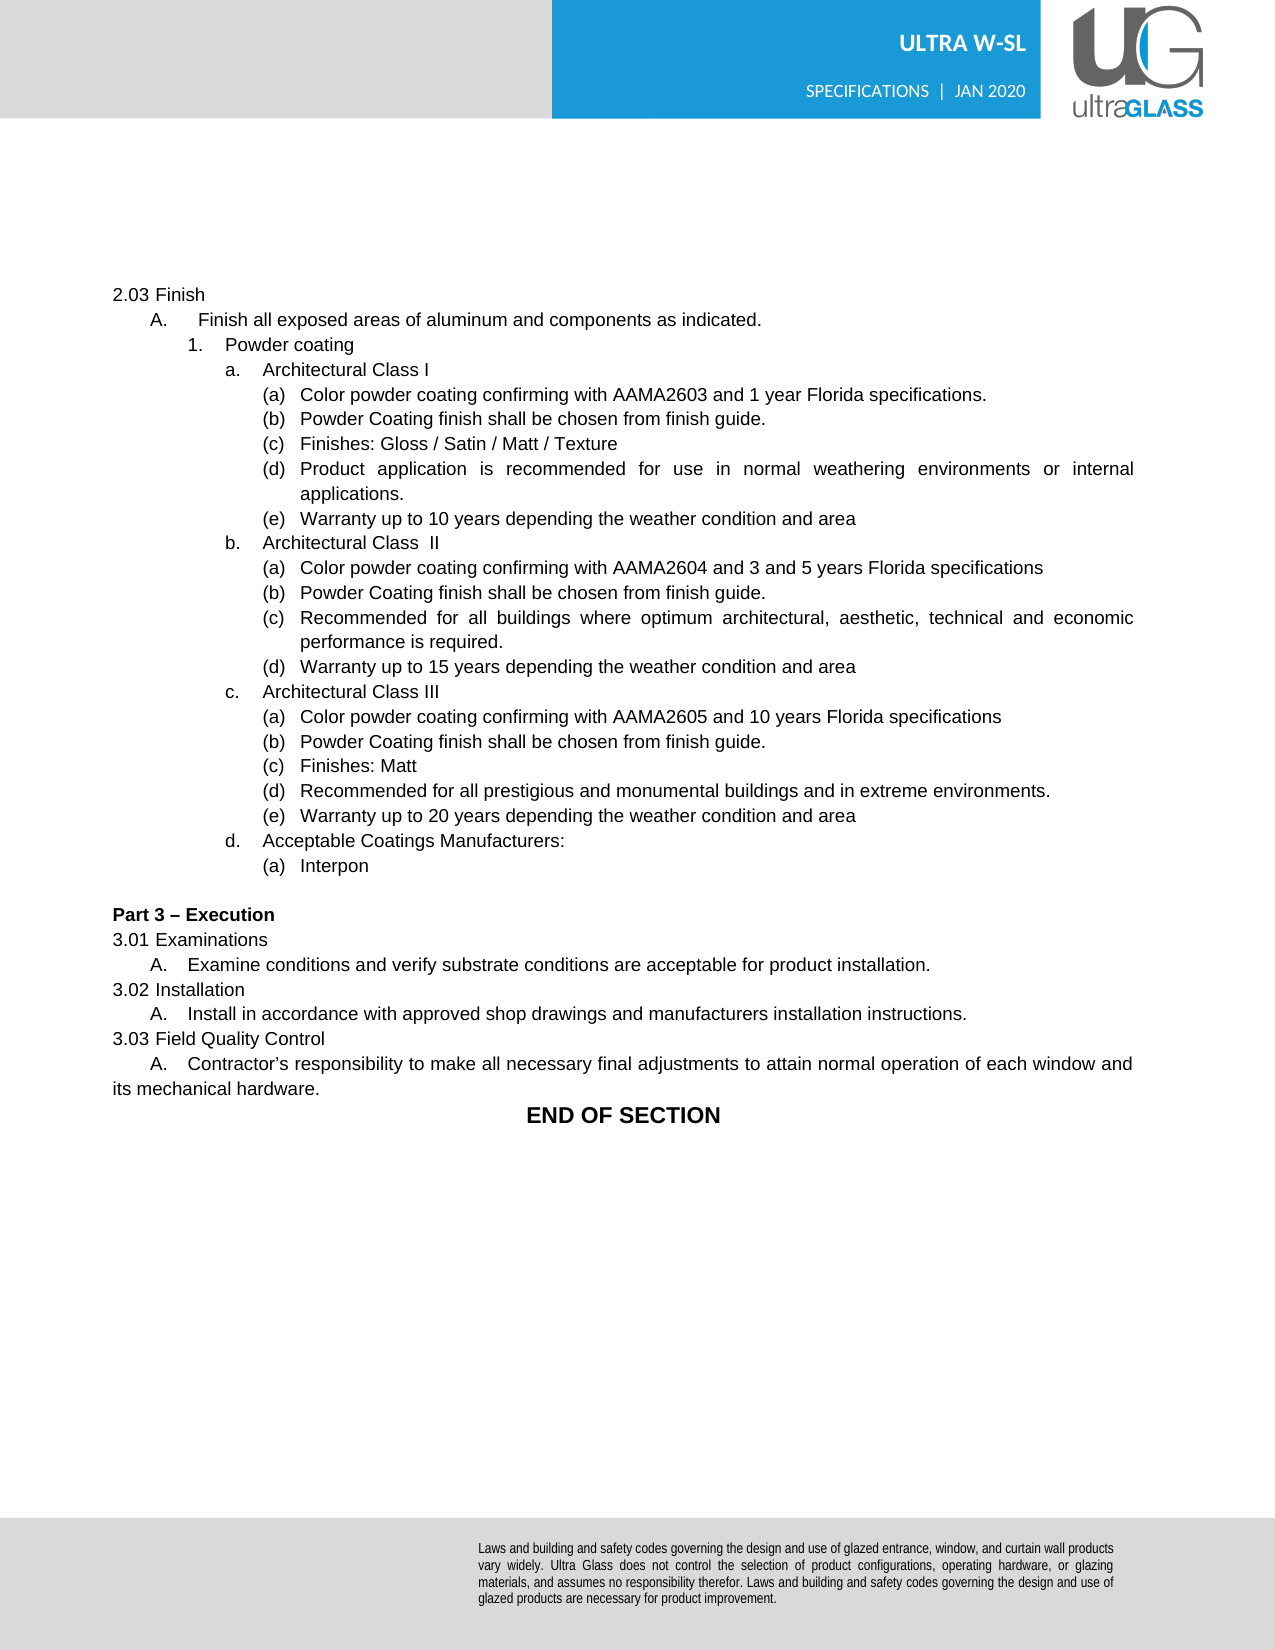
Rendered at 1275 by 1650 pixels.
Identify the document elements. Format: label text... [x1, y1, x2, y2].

list Finishes: Matt [262, 755, 1134, 777]
list Acceptable Coatings Manufacturers: [225, 830, 1134, 851]
list Examinations [112, 929, 1134, 950]
list Recommended for all buildings where optimum architectural, aesthetic, technical and economic performance is required. [262, 607, 1134, 653]
list Finish all exposed areas of aluminum and components as indicated. [150, 309, 1134, 331]
list Finish [112, 284, 1134, 306]
list Examine conditions and verify substrate conditions are acceptable for product installation. [150, 954, 1134, 975]
list Installation [112, 978, 1134, 1000]
text Part 3 – Execution [112, 904, 1134, 926]
list Color powder coating confirming with AAMA2603 and 1 year Florida specifications. [262, 383, 1134, 405]
list Powder coating [187, 334, 1134, 355]
list Product application is recommended for use in normal weathering environments or internal applications. [262, 458, 1134, 504]
text END OF SECTION [112, 1102, 1134, 1129]
list Architectural Class I [225, 359, 1134, 380]
list Architectural Class III [225, 681, 1134, 702]
list Warranty up to 10 years depending the weather condition and area [262, 507, 1134, 529]
list Powder Coating finish shall be chosen from finish guide. [262, 408, 1134, 430]
list Warranty up to 15 years depending the weather condition and area [262, 656, 1134, 678]
list Field Quality Control [112, 1028, 1134, 1049]
list Powder Coating finish shall be chosen from finish guide. [262, 731, 1134, 752]
list Finishes: Gloss / Satin / Matt / Texture [262, 433, 1134, 454]
list Install in accordance with approved shop drawings and manufacturers installation instructions. [150, 1003, 1134, 1025]
list Recommended for all prestigious and monumental buildings and in extreme environments. [262, 780, 1134, 802]
list Color powder coating confirming with AAMA2604 and 3 and 5 years Florida specifications [262, 557, 1134, 578]
list Powder Coating finish shall be chosen from finish guide. [262, 582, 1134, 603]
list Interpon [262, 854, 1134, 876]
list Warranty up to 20 years depending the weather condition and area [262, 805, 1134, 826]
list Architectural Class II [225, 532, 1134, 554]
list Color powder coating confirming with AAMA2605 and 10 years Florida specifications [262, 706, 1134, 727]
list Contractor’s responsibility to make all necessary final adjustments to attain normal operation of each window and its mechanical hardware. [112, 1053, 1134, 1099]
